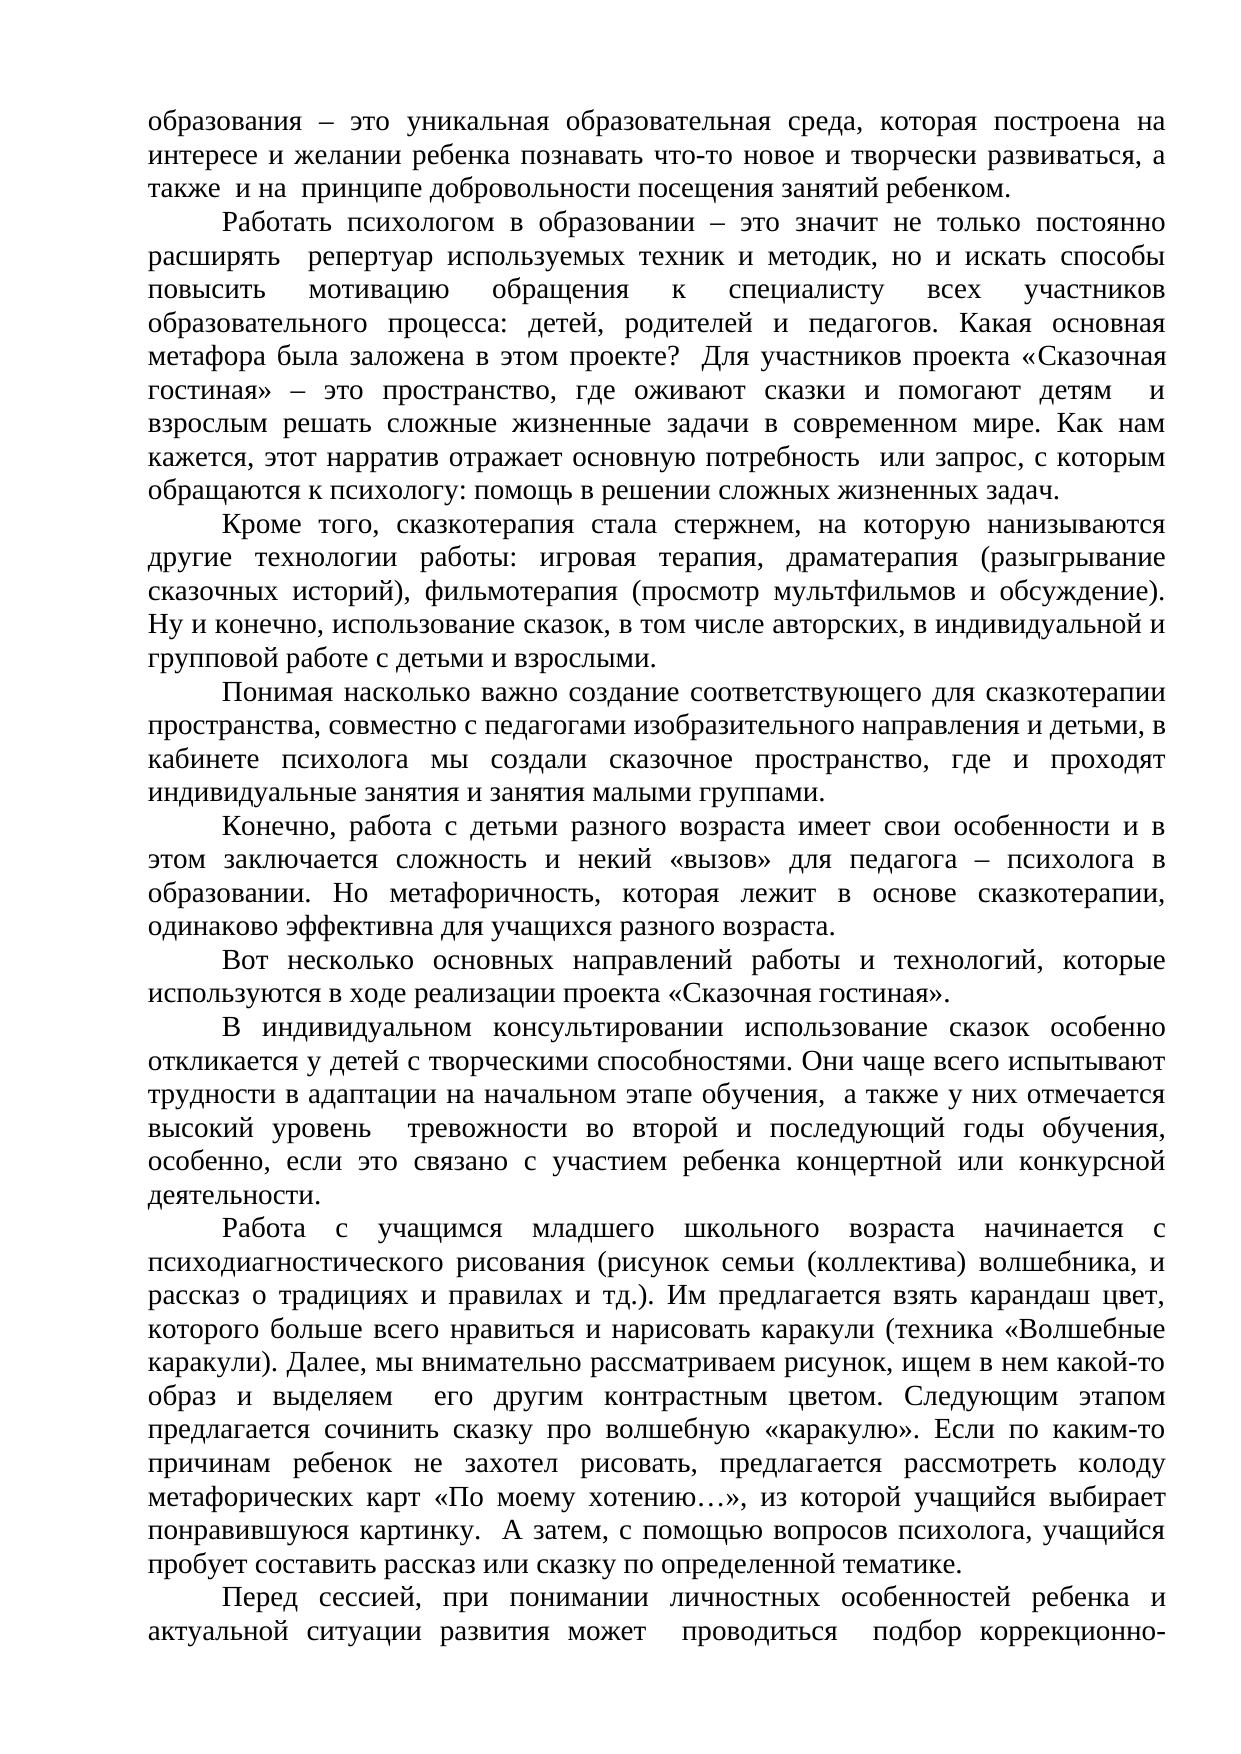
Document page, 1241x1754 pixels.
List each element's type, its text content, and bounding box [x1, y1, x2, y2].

text Вот несколько основных направлений работы и технологий, которые используются в ходе реализации проекта «Сказочная гостиная». [148, 942, 1167, 1009]
text Работать психологом в образовании – это значит не только постоянно расширять репертуар используемых техник и методик, но и искать способы повысить мотивацию обращения к специалисту всех участников образовательного процесса: детей, родителей и педагогов. Какая основная метафора была заложена в этом проекте? Для участников проекта «Сказочная гостиная» – это пространство, где оживают сказки и помогают детям и взрослым решать сложные жизненные задачи в современном мире. Как нам кажется, этот нарратив отражает основную потребность или запрос, с которым обращаются к психологу: помощь в решении сложных жизненных задач. [148, 204, 1167, 506]
text Кроме того, сказкотерапия стала стержнем, на которую нанизываются другие технологии работы: игровая терапия, драматерапия (разыгрывание сказочных историй), фильмотерапия (просмотр мультфильмов и обсуждение). Ну и конечно, использование сказок, в том числе авторских, в индивидуальной и групповой работе с детьми и взрослыми. [148, 506, 1167, 674]
text Работа с учащимся младшего школьного возраста начинается с психодиагностического рисования (рисунок семьи (коллектива) волшебника, и рассказ о традициях и правилах и тд.). Им предлагается взять карандаш цвет, которого больше всего нравиться и нарисовать каракули (техника «Волшебные каракули). Далее, мы внимательно рассматриваем рисунок, ищем в нем какой-то образ и выделяем его другим контрастным цветом. Следующим этапом предлагается сочинить сказку про волшебную «каракулю». Если по каким-то причинам ребенок не захотел рисовать, предлагается рассмотреть колоду метафорических карт «По моему хотению…», из которой учащийся выбирает понравившуюся картинку. А затем, с помощью вопросов психолога, учащийся пробует составить рассказ или сказку по определенной тематике. [148, 1210, 1167, 1579]
text Конечно, работа с детьми разного возраста имеет свои особенности и в этом заключается сложность и некий «вызов» для педагога – психолога в образовании. Но метафоричность, которая лежит в основе сказкотерапии, одинаково эффективна для учащихся разного возраста. [148, 808, 1167, 942]
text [148, 103, 1167, 204]
text Понимая насколько важно создание соответствующего для сказкотерапии пространства, совместно с педагогами изобразительного направления и детьми, в кабинете психолога мы создали сказочное пространство, где и проходят индивидуальные занятия и занятия малыми группами. [148, 674, 1167, 808]
text В индивидуальном консультировании использование сказок особенно откликается у детей с творческими способностями. Они чаще всего испытывают трудности в адаптации на начальном этапе обучения, а также у них отмечается высокий уровень тревожности во второй и последующий годы обучения, особенно, если это связано с участием ребенка концертной или конкурсной деятельности. [148, 1009, 1167, 1210]
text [148, 1579, 1167, 1646]
